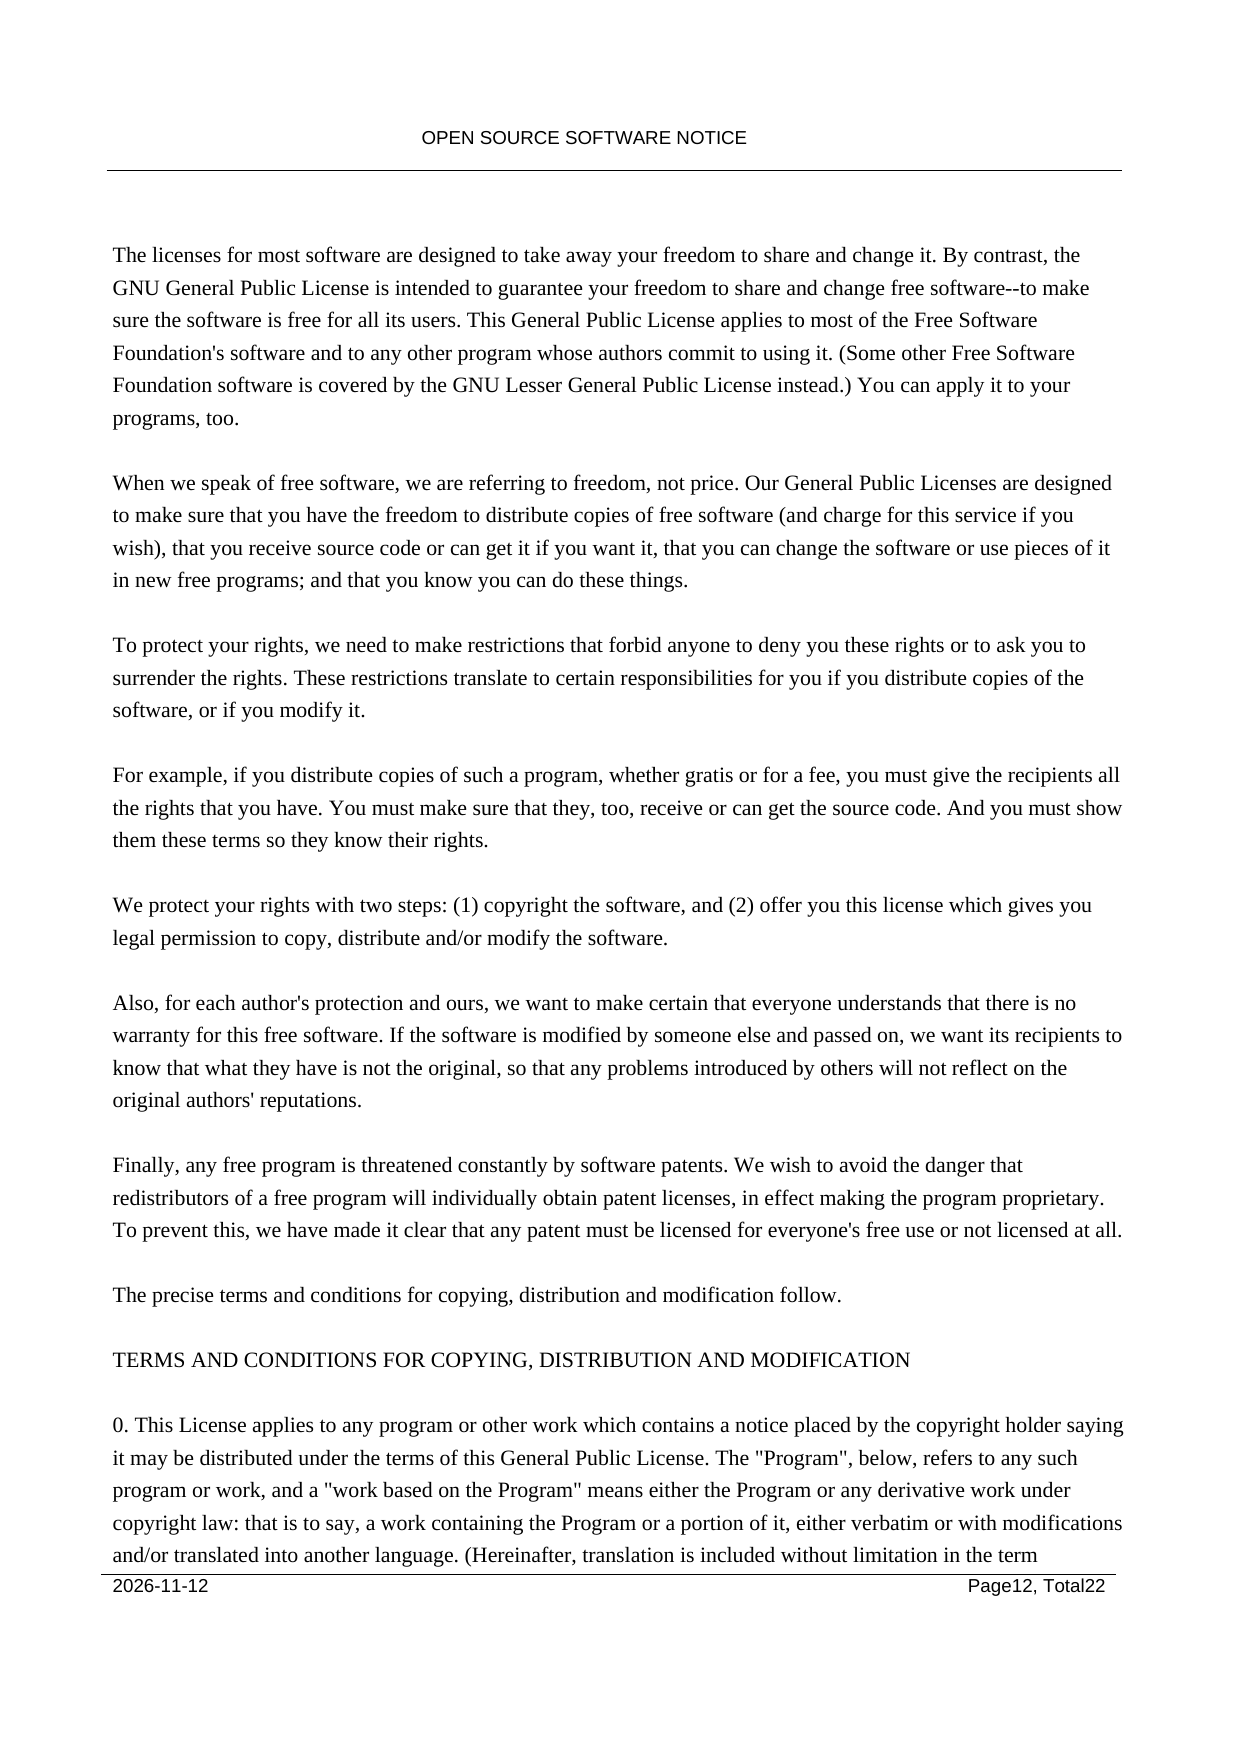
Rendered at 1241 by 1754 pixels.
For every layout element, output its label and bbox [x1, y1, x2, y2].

text [112, 206, 1128, 1571]
